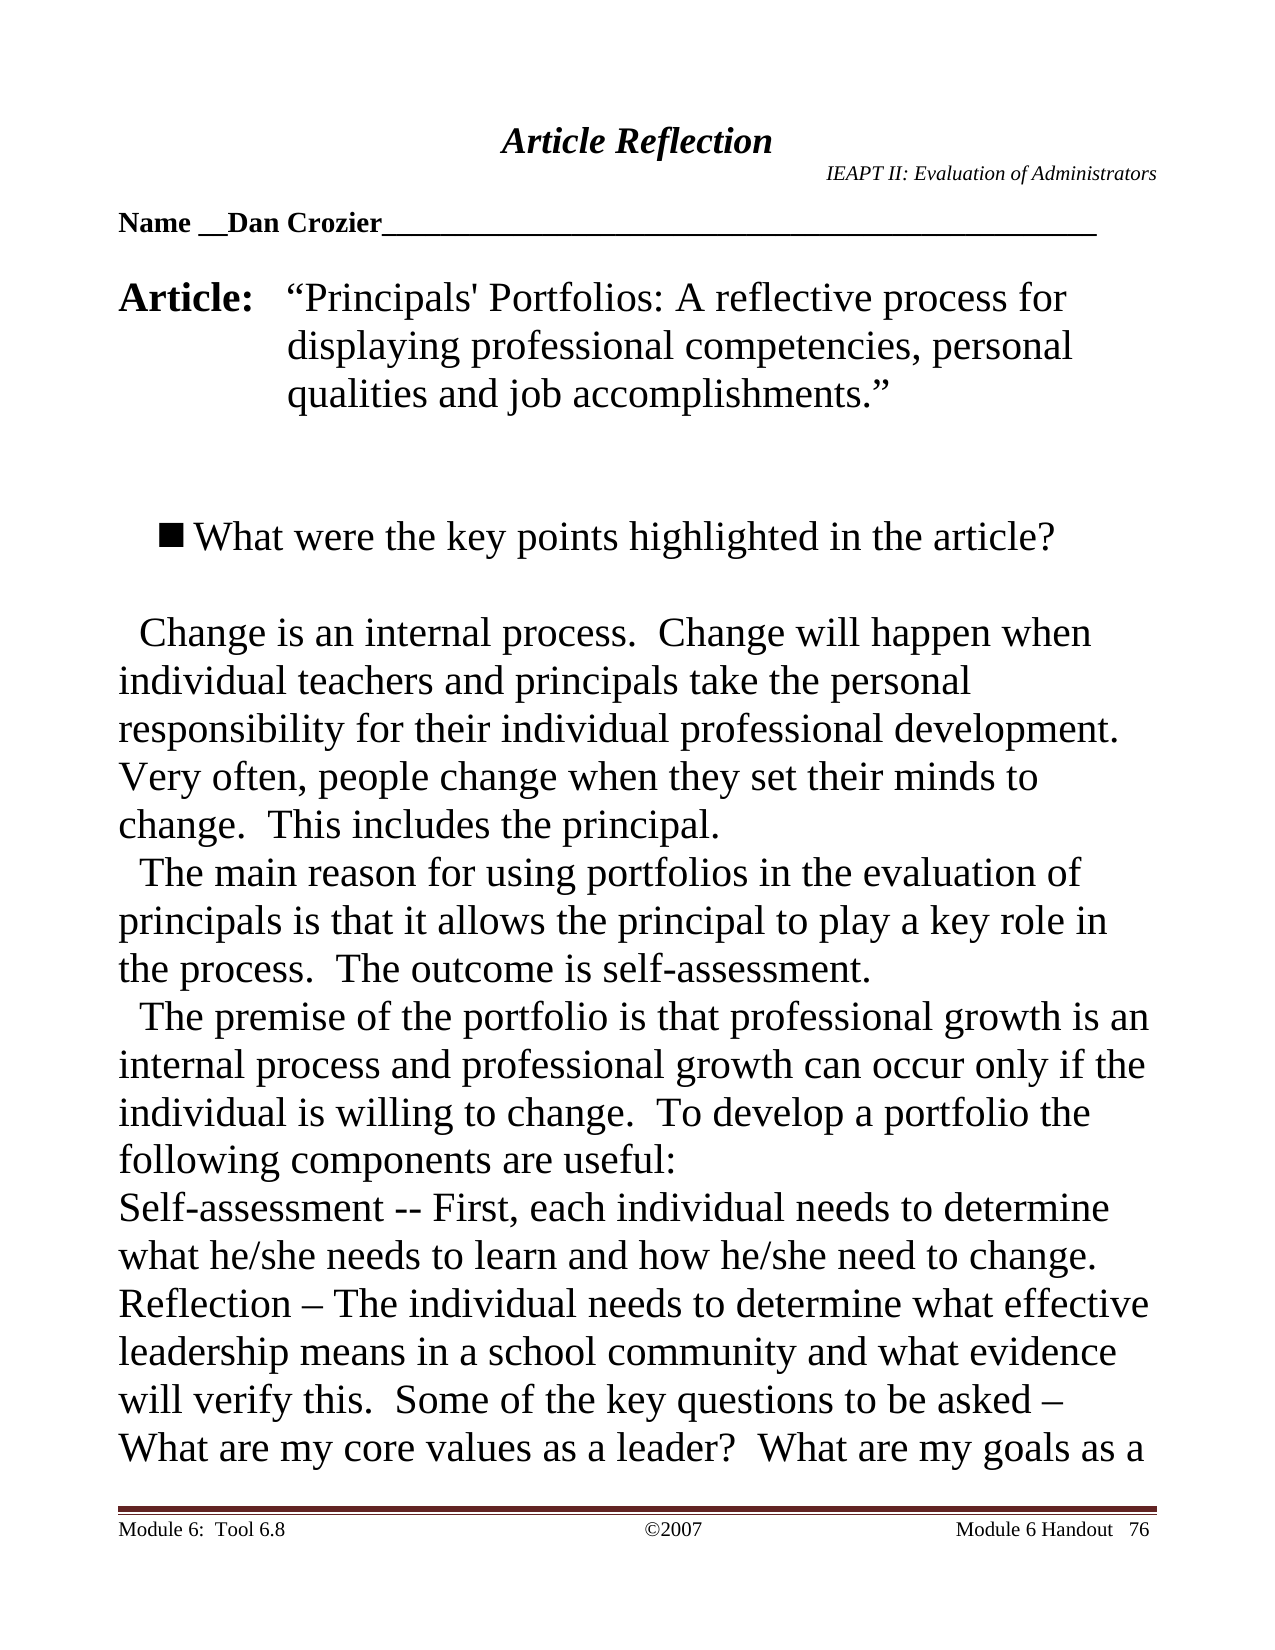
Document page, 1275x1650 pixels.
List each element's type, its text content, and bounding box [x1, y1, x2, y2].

text Change is an internal process. Change will happen when individual teachers and principals take the personal responsibility for their individual professional development. Very often, people change when they set their minds to change. This includes the principal. [118, 608, 1157, 847]
text Article: “Principals' Portfolios: A reflective process for displaying professional competencies, personal qualities and job accomplishments.” [118, 272, 1157, 416]
list What were the key points highlighted in the article? [156, 512, 1157, 560]
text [118, 1279, 1157, 1470]
text The premise of the portfolio is that professional growth is an internal process and professional growth can occur only if the individual is willing to change. To develop a portfolio the following components are useful: [118, 991, 1157, 1183]
text Name __Dan Crozier_________________________________________________ [118, 205, 1157, 239]
text Self-assessment -- First, each individual needs to determine what he/she needs to learn and how he/she need to change. [118, 1183, 1157, 1279]
text The main reason for using portfolios in the evaluation of principals is that it allows the principal to play a key role in the process. The outcome is self-assessment. [118, 847, 1157, 991]
